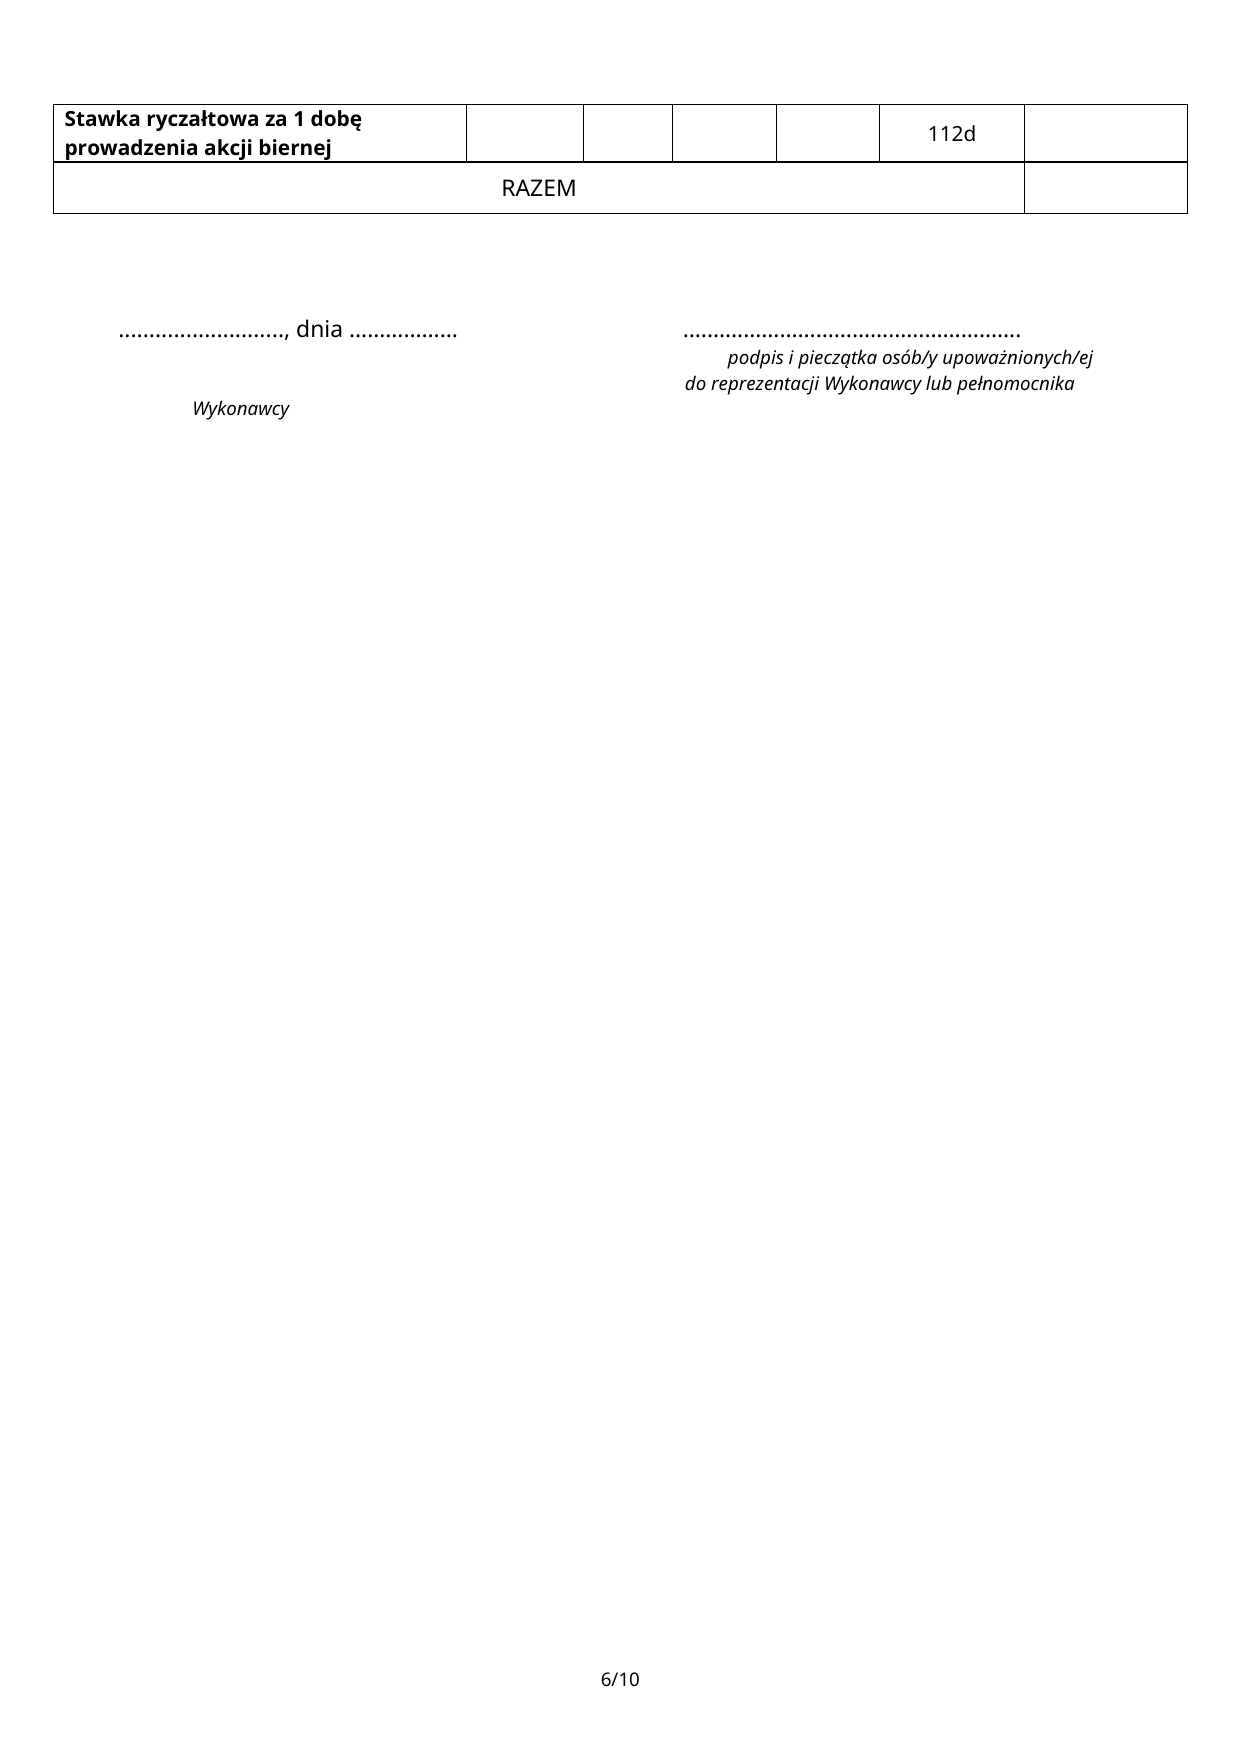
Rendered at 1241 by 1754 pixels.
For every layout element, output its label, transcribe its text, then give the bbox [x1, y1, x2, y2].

table_cell RAZEM [54, 163, 1024, 213]
table_cell [1025, 105, 1187, 161]
table_cell [1025, 163, 1187, 213]
table_cell [467, 105, 583, 161]
text podpis i pieczątka osób/y upoważnionych/ej do reprezentacji Wykonawcy lub pełnomocnika Wykonawcy [192, 344, 1122, 421]
table_cell [777, 105, 879, 161]
text ..........................., dnia ……………… .………………………………………………. [118, 313, 1122, 344]
table_cell [584, 105, 672, 161]
table_cell [673, 105, 776, 161]
table_cell 112d [880, 105, 1024, 161]
table_cell Stawka ryczałtowa za 1 dobę prowadzenia akcji biernej [54, 105, 466, 161]
